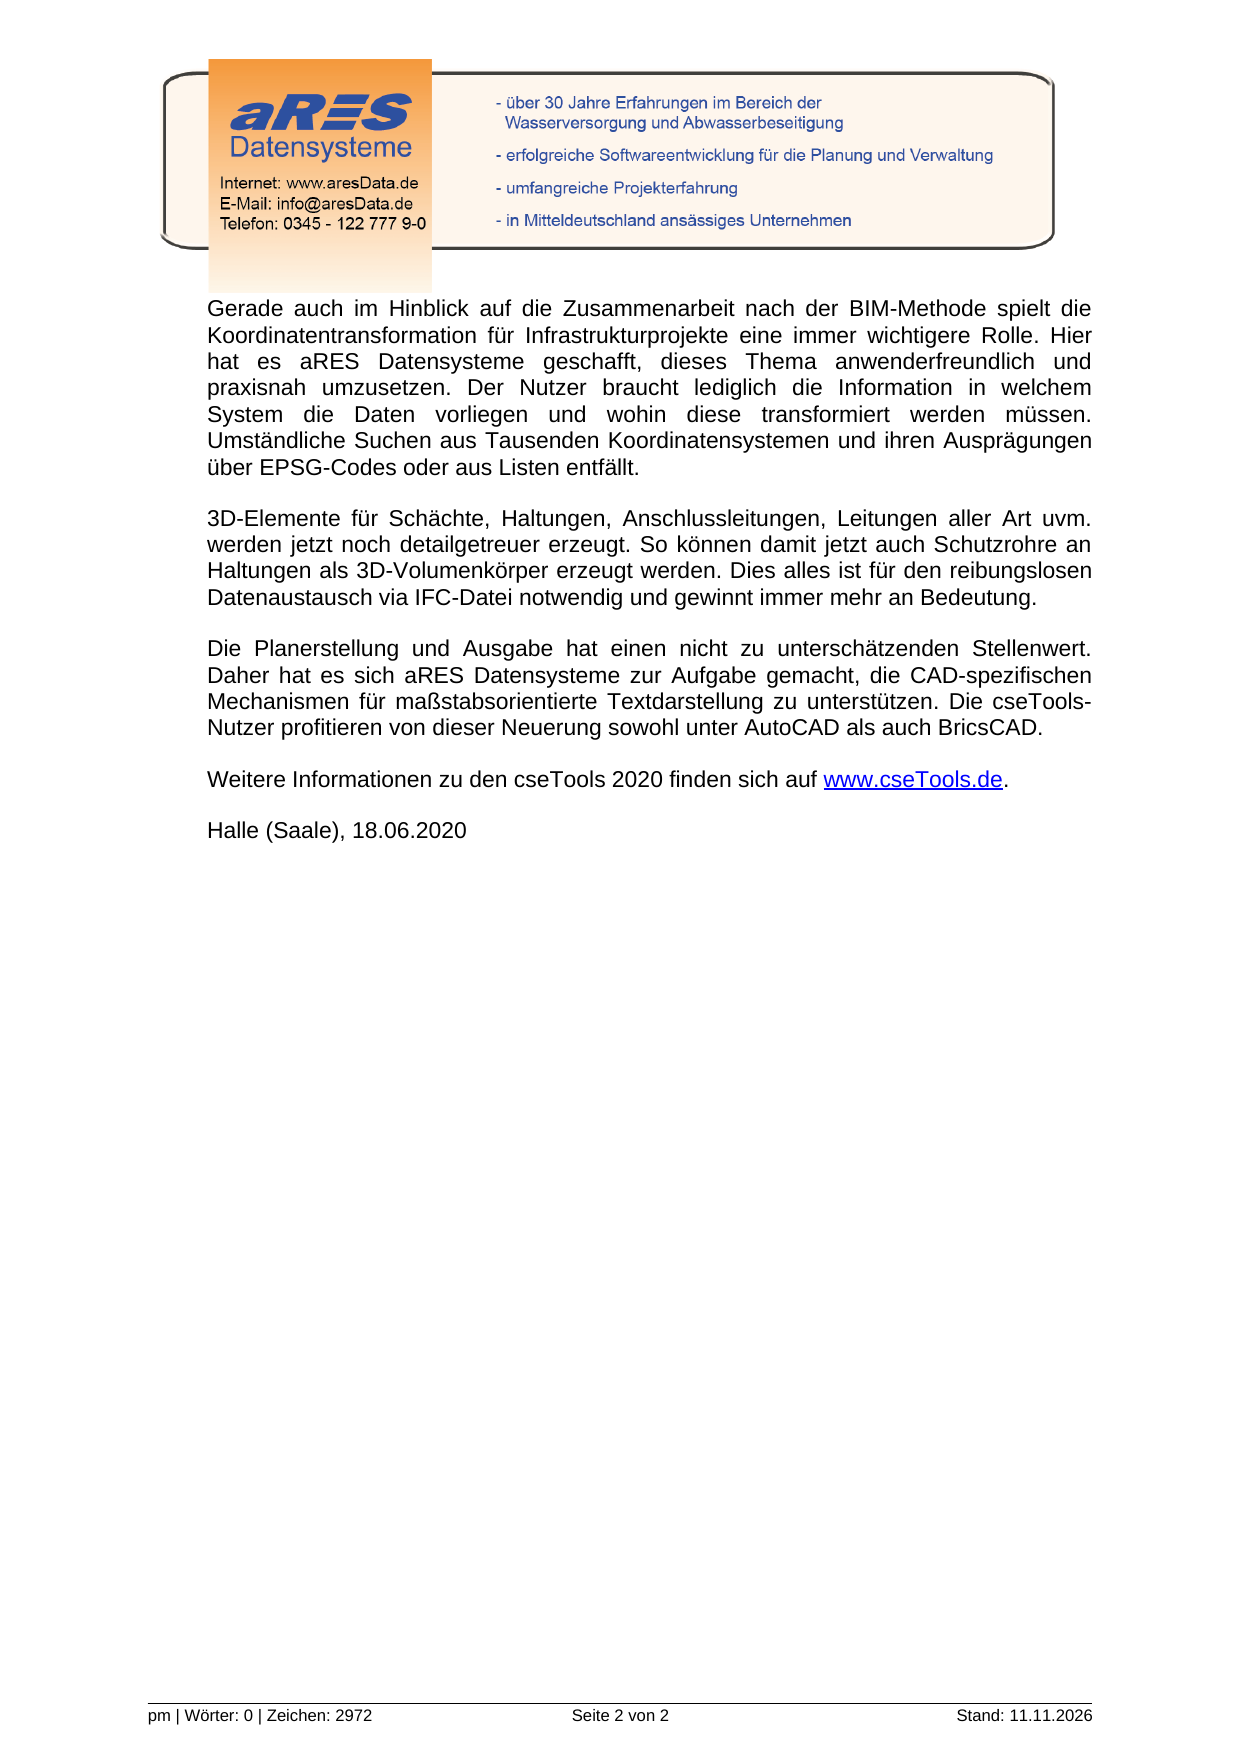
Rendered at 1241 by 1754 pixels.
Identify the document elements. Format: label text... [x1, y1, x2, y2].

text Halle (Saale), 18.06.2020 [207, 817, 1092, 843]
text Die Planerstellung und Ausgabe hat einen nicht zu unterschätzenden Stellenwert. Daher hat es sich aRES Datensysteme zur Aufgabe gemacht, die CAD-spezifischen Mechanismen für maßstabsorientierte Textdarstellung zu unterstützen. Die cseTools-Nutzer profitieren von dieser Neuerung sowohl unter AutoCAD als auch BricsCAD. [207, 635, 1092, 741]
text Weitere Informationen zu den cseTools 2020 finden sich auf www.cseTools.de. [207, 766, 1092, 792]
text Gerade auch im Hinblick auf die Zusammenarbeit nach der BIM-Methode spielt die Koordinatentransformation für Infrastrukturprojekte eine immer wichtigere Rolle. Hier hat es aRES Datensysteme geschafft, dieses Thema anwenderfreundlich und praxisnah umzusetzen. Der Nutzer braucht lediglich die Information in welchem System die Daten vorliegen und wohin diese transformiert werden müssen. Umständliche Suchen aus Tausenden Koordinatensystemen und ihren Ausprägungen über EPSG-Codes oder aus Listen entfällt. [207, 295, 1092, 480]
picture [147, 59, 1091, 296]
text 3D-Elemente für Schächte, Haltungen, Anschlussleitungen, Leitungen aller Art uvm. werden jetzt noch detailgetreuer erzeugt. So können damit jetzt auch Schutzrohre an Haltungen als 3D-Volumenkörper erzeugt werden. Dies alles ist für den reibungslosen Datenaustausch via IFC-Datei notwendig und gewinnt immer mehr an Bedeutung. [207, 505, 1092, 610]
